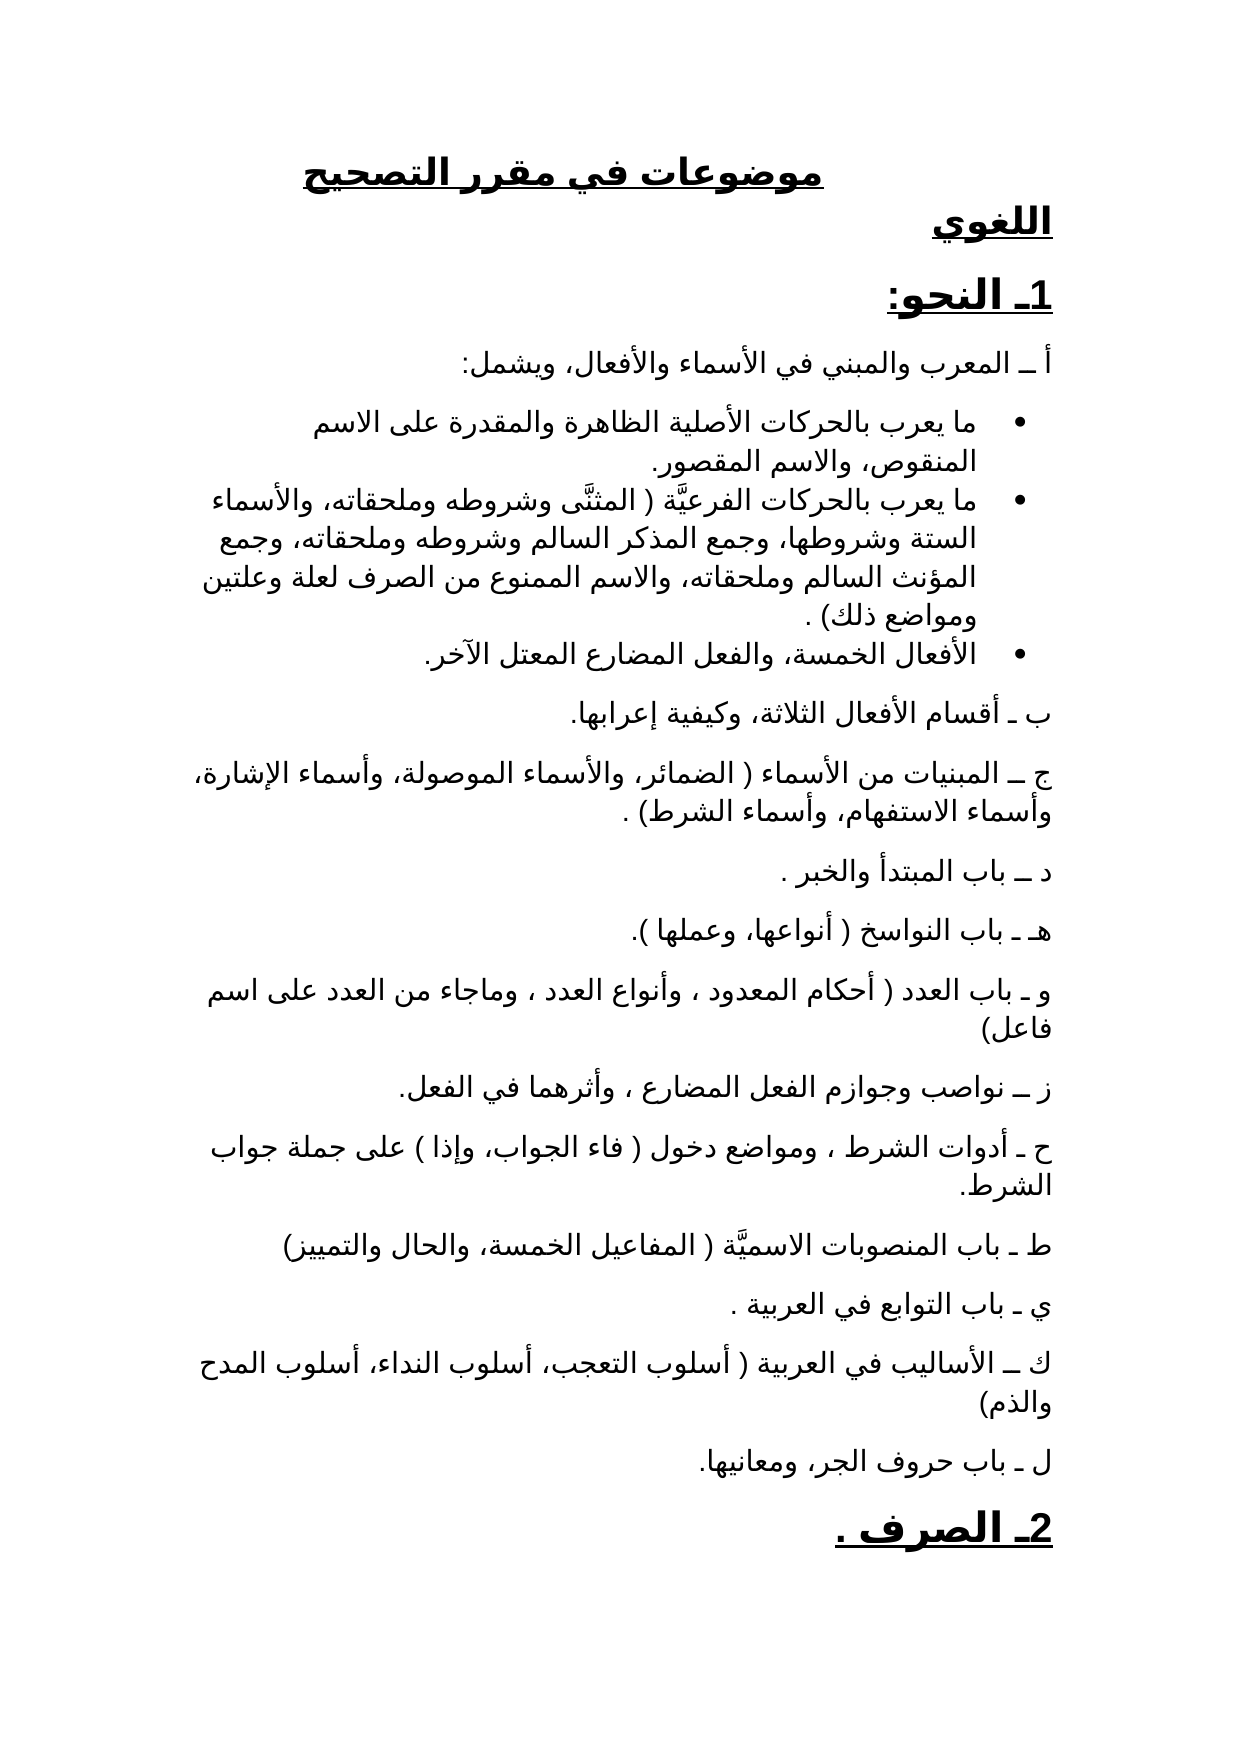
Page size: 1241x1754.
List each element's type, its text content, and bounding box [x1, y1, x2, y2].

text ط ـ باب المنصوبات الاسميَّة ( المفاعيل الخمسة، والحال والتمييز) [187, 1228, 1053, 1261]
text ب ـ أقسام الأفعال الثلاثة، وكيفية إعرابها. [187, 697, 1053, 730]
text ك ــ الأساليب في العربية ( أسلوب التعجب، أسلوب النداء، أسلوب المدح والذم) [187, 1347, 1053, 1419]
text ح ـ أدوات الشرط ، ومواضع دخول ( فاء الجواب، وإذا ) على جملة جواب الشرط. [187, 1130, 1053, 1202]
text أ ــ المعرب والمبني في الأسماء والأفعال، ويشمل: [187, 346, 1053, 379]
text ل ـ باب حروف الجر، ومعانيها. [187, 1444, 1053, 1478]
list الأفعال الخمسة، والفعل المضارع المعتل الآخر. [187, 637, 1015, 671]
text موضوعات في مقرر التصحيح اللغوي [187, 150, 1053, 243]
list ما يعرب بالحركات الفرعيَّة ( المثنَّى وشروطه وملحقاته، والأسماء الستة وشروطها، وجمع المذكر السالم وشروطه وملحقاته، وجمع المؤنث السالم وملحقاته، والاسم الممنوع من الصرف لعلة وعلتين ومواضع ذلك) . [187, 483, 1015, 632]
text د ــ باب المبتدأ والخبر . [187, 854, 1053, 887]
list ما يعرب بالحركات الأصلية الظاهرة والمقدرة على الاسم المنقوص، والاسم المقصور. [187, 405, 1015, 478]
text هـ ـ باب النواسخ ( أنواعها، وعملها ). [187, 913, 1053, 947]
text و ـ باب العدد ( أحكام المعدود ، وأنواع العدد ، وماجاء من العدد على اسم فاعل) [187, 973, 1053, 1045]
text ي ـ باب التوابع في العربية . [187, 1287, 1053, 1321]
text 1ـ النحو: [187, 270, 1053, 318]
text 2ـ الصرف . [187, 1504, 1053, 1552]
text ج ــ المبنيات من الأسماء ( الضمائر، والأسماء الموصولة، وأسماء الإشارة، وأسماء الاستفهام، وأسماء الشرط) . [187, 756, 1053, 828]
text ز ــ نواصب وجوازم الفعل المضارع ، وأثرهما في الفعل. [187, 1071, 1053, 1104]
